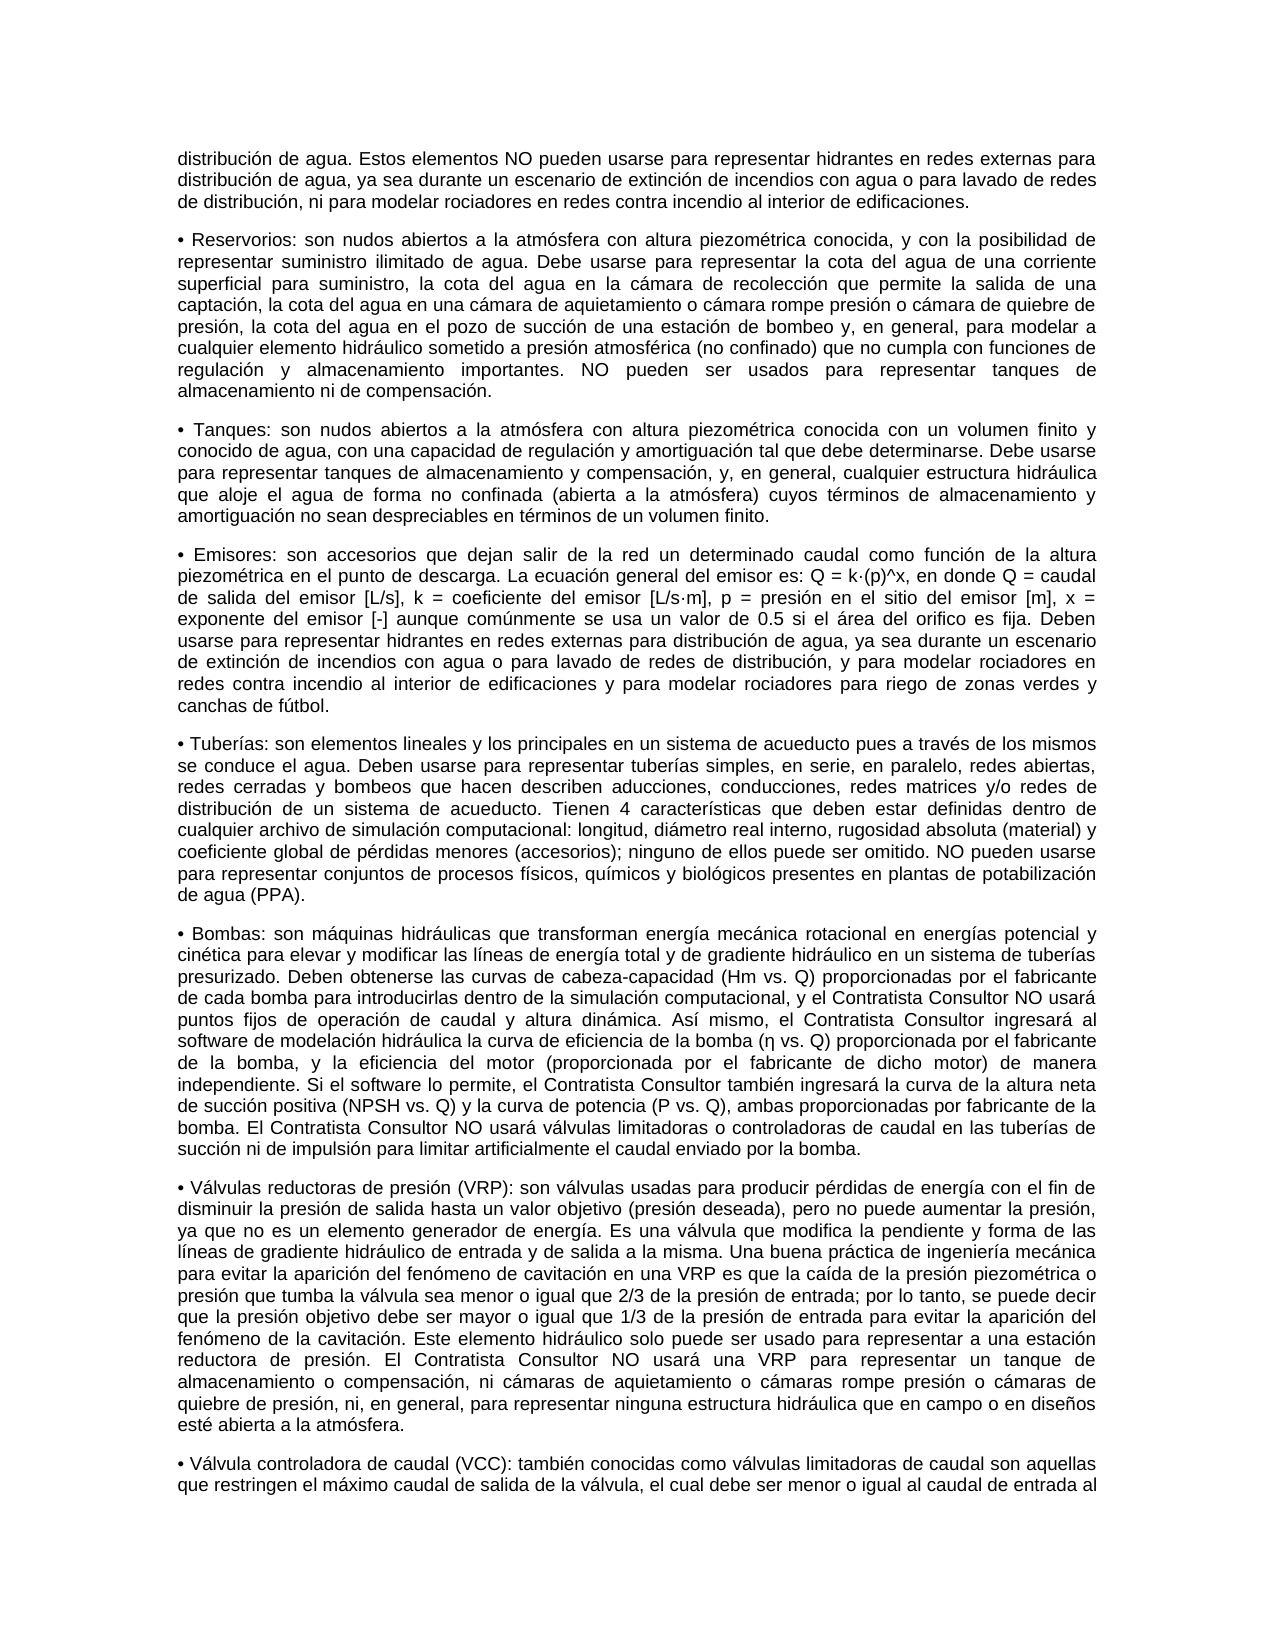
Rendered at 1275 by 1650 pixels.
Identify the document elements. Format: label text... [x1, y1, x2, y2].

text • Emisores: son accesorios que dejan salir de la red un determinado caudal como función de la altura piezométrica en el punto de descarga. La ecuación general del emisor es: Q = k·(p)^x, en donde Q = caudal de salida del emisor [L/s], k = coeficiente del emisor [L/s·m], p = presión en el sitio del emisor [m], x = exponente del emisor [-] aunque comúnmente se usa un valor de 0.5 si el área del orifico es fija. Deben usarse para representar hidrantes en redes externas para distribución de agua, ya sea durante un escenario de extinción de incendios con agua o para lavado de redes de distribución, y para modelar rociadores en redes contra incendio al interior de edificaciones y para modelar rociadores para riego de zonas verdes y canchas de fútbol. [177, 543, 1097, 716]
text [177, 148, 1097, 212]
text • Reservorios: son nudos abiertos a la atmósfera con altura piezométrica conocida, y con la posibilidad de representar suministro ilimitado de agua. Debe usarse para representar la cota del agua de una corriente superficial para suministro, la cota del agua en la cámara de recolección que permite la salida de una captación, la cota del agua en una cámara de aquietamiento o cámara rompe presión o cámara de quiebre de presión, la cota del agua en el pozo de succión de una estación de bombeo y, en general, para modelar a cualquier elemento hidráulico sometido a presión atmosférica (no confinado) que no cumpla con funciones de regulación y almacenamiento importantes. NO pueden ser usados para representar tanques de almacenamiento ni de compensación. [177, 229, 1097, 402]
text • Válvulas reductoras de presión (VRP): son válvulas usadas para producir pérdidas de energía con el fin de disminuir la presión de salida hasta un valor objetivo (presión deseada), pero no puede aumentar la presión, ya que no es un elemento generador de energía. Es una válvula que modifica la pendiente y forma de las líneas de gradiente hidráulico de entrada y de salida a la misma. Una buena práctica de ingeniería mecánica para evitar la aparición del fenómeno de cavitación en una VRP es que la caída de la presión piezométrica o presión que tumba la válvula sea menor o igual que 2/3 de la presión de entrada; por lo tanto, se puede decir que la presión objetivo debe ser mayor o igual que 1/3 de la presión de entrada para evitar la aparición del fenómeno de la cavitación. Este elemento hidráulico solo puede ser usado para representar a una estación reductora de presión. El Contratista Consultor NO usará una VRP para representar un tanque de almacenamiento o compensación, ni cámaras de aquietamiento o cámaras rompe presión o cámaras de quiebre de presión, ni, en general, para representar ninguna estructura hidráulica que en campo o en diseños esté abierta a la atmósfera. [177, 1177, 1097, 1435]
text • Bombas: son máquinas hidráulicas que transforman energía mecánica rotacional en energías potencial y cinética para elevar y modificar las líneas de energía total y de gradiente hidráulico en un sistema de tuberías presurizado. Deben obtenerse las curvas de cabeza-capacidad (Hm vs. Q) proporcionadas por el fabricante de cada bomba para introducirlas dentro de la simulación computacional, y el Contratista Consultor NO usará puntos fijos de operación de caudal y altura dinámica. Así mismo, el Contratista Consultor ingresará al software de modelación hidráulica la curva de eficiencia de la bomba (η vs. Q) proporcionada por el fabricante de la bomba, y la eficiencia del motor (proporcionada por el fabricante de dicho motor) de manera independiente. Si el software lo permite, el Contratista Consultor también ingresará la curva de la altura neta de succión positiva (NPSH vs. Q) y la curva de potencia (P vs. Q), ambas proporcionadas por fabricante de la bomba. El Contratista Consultor NO usará válvulas limitadoras o controladoras de caudal en las tuberías de succión ni de impulsión para limitar artificialmente el caudal enviado por la bomba. [177, 922, 1097, 1160]
text • Tanques: son nudos abiertos a la atmósfera con altura piezométrica conocida con un volumen finito y conocido de agua, con una capacidad de regulación y amortiguación tal que debe determinarse. Debe usarse para representar tanques de almacenamiento y compensación, y, en general, cualquier estructura hidráulica que aloje el agua de forma no confinada (abierta a la atmósfera) cuyos términos de almacenamiento y amortiguación no sean despreciables en términos de un volumen finito. [177, 419, 1097, 527]
text • Tuberías: son elementos lineales y los principales en un sistema de acueducto pues a través de los mismos se conduce el agua. Deben usarse para representar tuberías simples, en serie, en paralelo, redes abiertas, redes cerradas y bombeos que hacen describen aducciones, conducciones, redes matrices y/o redes de distribución de un sistema de acueducto. Tienen 4 características que deben estar definidas dentro de cualquier archivo de simulación computacional: longitud, diámetro real interno, rugosidad absoluta (material) y coeficiente global de pérdidas menores (accesorios); ninguno de ellos puede ser omitido. NO pueden usarse para representar conjuntos de procesos físicos, químicos y biológicos presentes en plantas de potabilización de agua (PPA). [177, 733, 1097, 906]
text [177, 1452, 1097, 1496]
